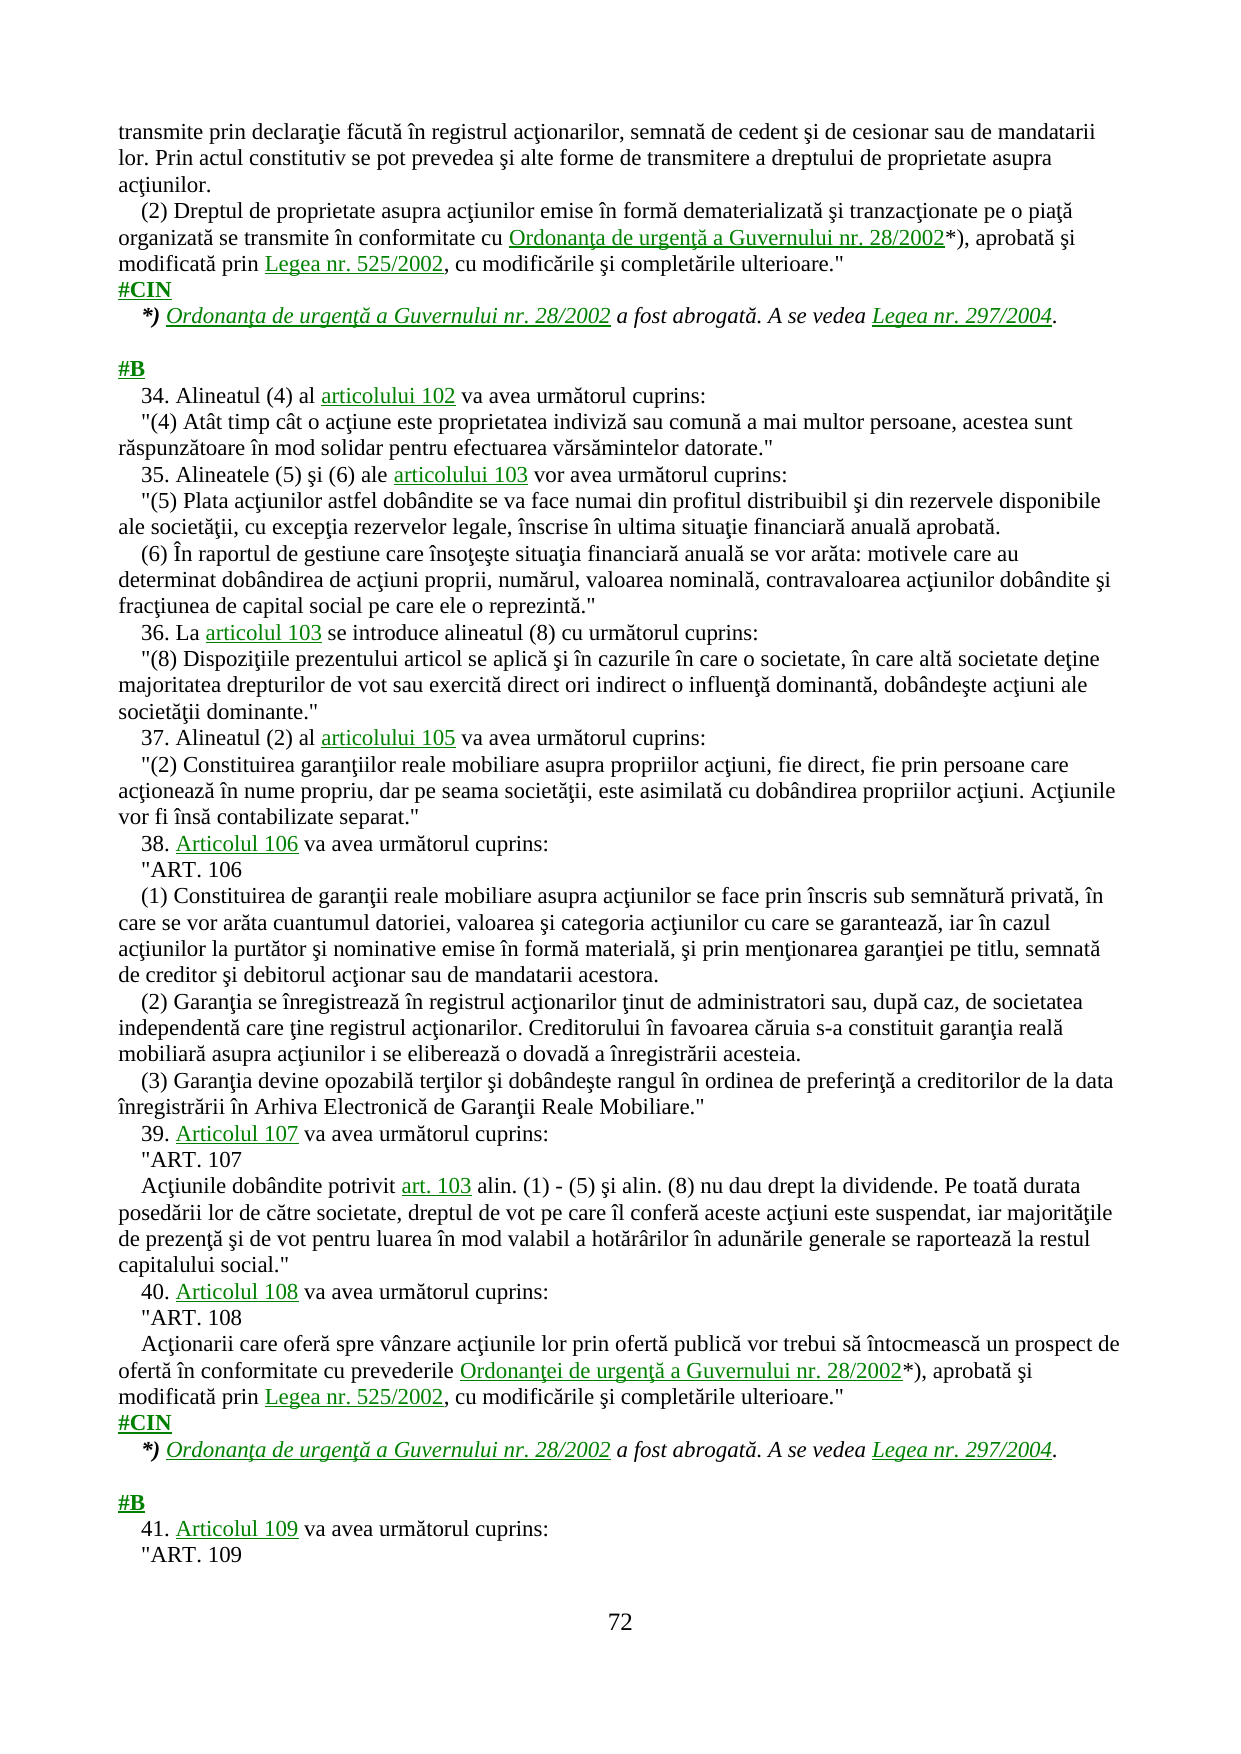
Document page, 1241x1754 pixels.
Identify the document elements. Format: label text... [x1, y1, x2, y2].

text 38. Articolul 106 va avea următorul cuprins: [118, 830, 1122, 856]
text 36. La articolul 103 se introduce alineatul (8) cu următorul cuprins: [118, 619, 1122, 645]
text #B [118, 1488, 1122, 1515]
text *) Ordonanţa de urgenţă a Guvernului nr. 28/2002 a fost abrogată. A se vedea Legea nr. 297/2004. [118, 1436, 1122, 1462]
text #B [118, 355, 1122, 382]
text "(8) Dispoziţiile prezentului articol se aplică şi în cazurile în care o societate, în care altă societate deţine majoritatea drepturilor de vot sau exercită direct ori indirect o influenţă dominantă, dobândeşte acţiuni ale societăţii dominante." [118, 645, 1122, 724]
text 39. Articolul 107 va avea următorul cuprins: [118, 1119, 1122, 1146]
text 34. Alineatul (4) al articolului 102 va avea următorul cuprins: [118, 382, 1122, 408]
text (1) Constituirea de garanţii reale mobiliare asupra acţiunilor se face prin înscris sub semnătură privată, în care se vor arăta cuantumul datoriei, valoarea şi categoria acţiunilor cu care se garantează, iar în cazul acţiunilor la purtător şi nominative emise în formă materială, şi prin menţionarea garanţiei pe titlu, semnată de creditor şi debitorul acţionar sau de mandatarii acestora. [118, 882, 1122, 988]
text *) Ordonanţa de urgenţă a Guvernului nr. 28/2002 a fost abrogată. A se vedea Legea nr. 297/2004. [118, 303, 1122, 329]
text "ART. 109 [118, 1541, 1122, 1568]
text Acţionarii care oferă spre vânzare acţiunile lor prin ofertă publică vor trebui să întocmească un prospect de ofertă în conformitate cu prevederile Ordonanţei de urgenţă a Guvernului nr. 28/2002*), aprobată şi modificată prin Legea nr. 525/2002, cu modificările şi completările ulterioare." [118, 1330, 1122, 1409]
text "ART. 108 [118, 1304, 1122, 1330]
text #CIN [118, 276, 1122, 303]
text "ART. 106 [118, 856, 1122, 882]
text 35. Alineatele (5) şi (6) ale articolului 103 vor avea următorul cuprins: [118, 461, 1122, 487]
text (3) Garanţia devine opozabilă terţilor şi dobândeşte rangul în ordinea de preferinţă a creditorilor de la data înregistrării în Arhiva Electronică de Garanţii Reale Mobiliare." [118, 1067, 1122, 1119]
text (2) Dreptul de proprietate asupra acţiunilor emise în formă dematerializată şi tranzacţionate pe o piaţă organizată se transmite în conformitate cu Ordonanţa de urgenţă a Guvernului nr. 28/2002*), aprobată şi modificată prin Legea nr. 525/2002, cu modificările şi completările ulterioare." [118, 197, 1122, 276]
text "ART. 107 [118, 1146, 1122, 1172]
text 40. Articolul 108 va avea următorul cuprins: [118, 1278, 1122, 1304]
text "(5) Plata acţiunilor astfel dobândite se va face numai din profitul distribuibil şi din rezervele disponibile ale societăţii, cu excepţia rezervelor legale, înscrise în ultima situaţie financiară anuală aprobată. [118, 487, 1122, 540]
text (6) În raportul de gestiune care însoţeşte situaţia financiară anuală se vor arăta: motivele care au determinat dobândirea de acţiuni proprii, numărul, valoarea nominală, contravaloarea acţiunilor dobândite şi fracţiunea de capital social pe care ele o reprezintă." [118, 540, 1122, 619]
text 37. Alineatul (2) al articolului 105 va avea următorul cuprins: [118, 724, 1122, 751]
text "(2) Constituirea garanţiilor reale mobiliare asupra propriilor acţiuni, fie direct, fie prin persoane care acţionează în nume propriu, dar pe seama societăţii, este asimilată cu dobândirea propriilor acţiuni. Acţiunile vor fi însă contabilizate separat." [118, 751, 1122, 830]
text 41. Articolul 109 va avea următorul cuprins: [118, 1515, 1122, 1541]
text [118, 118, 1122, 197]
text #CIN [118, 1409, 1122, 1436]
text Acţiunile dobândite potrivit art. 103 alin. (1) - (5) şi alin. (8) nu dau drept la dividende. Pe toată durata posedării lor de către societate, dreptul de vot pe care îl conferă aceste acţiuni este suspendat, iar majorităţile de prezenţă şi de vot pentru luarea în mod valabil a hotărârilor în adunările generale se raportează la restul capitalului social." [118, 1172, 1122, 1278]
text "(4) Atât timp cât o acţiune este proprietatea indiviză sau comună a mai multor persoane, acestea sunt răspunzătoare în mod solidar pentru efectuarea vărsămintelor datorate." [118, 408, 1122, 461]
text (2) Garanţia se înregistrează în registrul acţionarilor ţinut de administratori sau, după caz, de societatea independentă care ţine registrul acţionarilor. Creditorului în favoarea căruia s-a constituit garanţia reală mobiliară asupra acţiunilor i se eliberează o dovadă a înregistrării acesteia. [118, 988, 1122, 1067]
